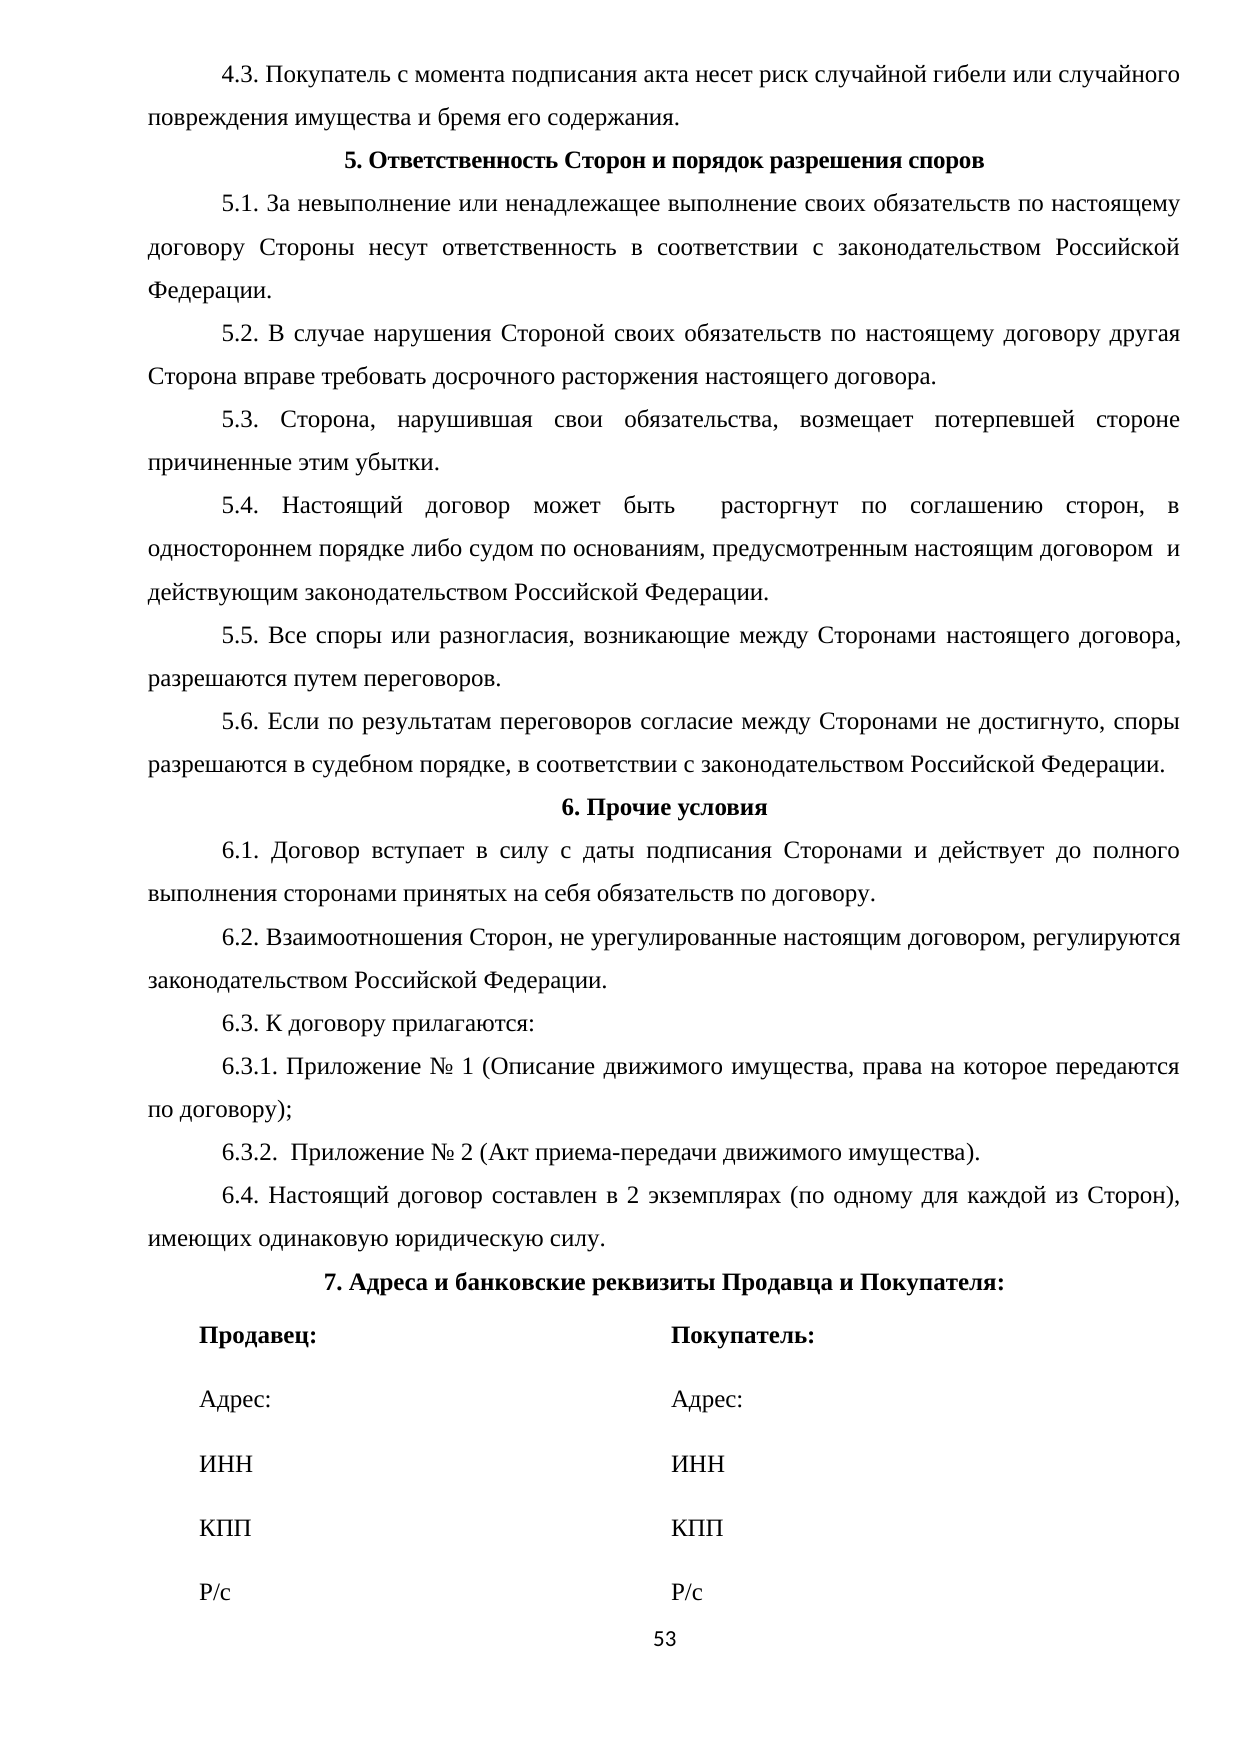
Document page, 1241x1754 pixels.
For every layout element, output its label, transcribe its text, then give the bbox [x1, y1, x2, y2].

table_cell ИНН [664, 1438, 1136, 1502]
text 6.2. Взаимоотношения Сторон, не урегулированные настоящим договором, регулируются законодательством Российской Федерации. [148, 922, 1181, 993]
table_cell Р/с [193, 1567, 664, 1617]
table_header Покупатель: [664, 1310, 1136, 1374]
table_cell КПП [193, 1503, 664, 1567]
text 6. Прочие условия [148, 792, 1181, 821]
table_header Продавец: [193, 1310, 664, 1374]
table_cell КПП [664, 1503, 1136, 1567]
text 5.4. Настоящий договор может быть расторгнут по соглашению сторон, в одностороннем порядке либо судом по основаниям, предусмотренным настоящим договором и действующим законодательством Российской Федерации. [148, 490, 1181, 605]
text 5.2. В случае нарушения Стороной своих обязательств по настоящему договору другая Сторона вправе требовать досрочного расторжения настоящего договора. [148, 318, 1181, 390]
text 7. Адреса и банковские реквизиты Продавца и Покупателя: [148, 1267, 1181, 1295]
table_cell Адрес: [664, 1374, 1136, 1438]
text 6.1. Договор вступает в силу с даты подписания Сторонами и действует до полного выполнения сторонами принятых на себя обязательств по договору. [148, 835, 1181, 907]
text 5.1. За невыполнение или ненадлежащее выполнение своих обязательств по настоящему договору Стороны несут ответственность в соответствии с законодательством Российской Федерации. [148, 188, 1181, 303]
text 6.3.2. Приложение № 2 (Акт приема-передачи движимого имущества). [148, 1137, 1181, 1166]
text 5.5. Все споры или разногласия, возникающие между Сторонами настоящего договора, разрешаются путем переговоров. [148, 620, 1181, 692]
text 6.3.1. Приложение № 1 (Описание движимого имущества, права на которое передаются по договору); [148, 1051, 1181, 1123]
text 4.3. Покупатель с момента подписания акта несет риск случайной гибели или случайного повреждения имущества и бремя его содержания. [148, 59, 1181, 131]
table_cell Адрес: [193, 1374, 664, 1438]
text 5.6. Если по результатам переговоров согласие между Сторонами не достигнуто, споры разрешаются в судебном порядке, в соответствии с законодательством Российской Федерации. [148, 706, 1181, 778]
table_cell Р/с [664, 1567, 1136, 1617]
text 5.3. Сторона, нарушившая свои обязательства, возмещает потерпевшей стороне причиненные этим убытки. [148, 404, 1181, 476]
text 5. Ответственность Сторон и порядок разрешения споров [148, 145, 1181, 174]
text 6.4. Настоящий договор составлен в 2 экземплярах (по одному для каждой из Сторон), имеющих одинаковую юридическую силу. [148, 1180, 1181, 1252]
table_cell ИНН [193, 1438, 664, 1502]
text 6.3. К договору прилагаются: [148, 1008, 1181, 1037]
